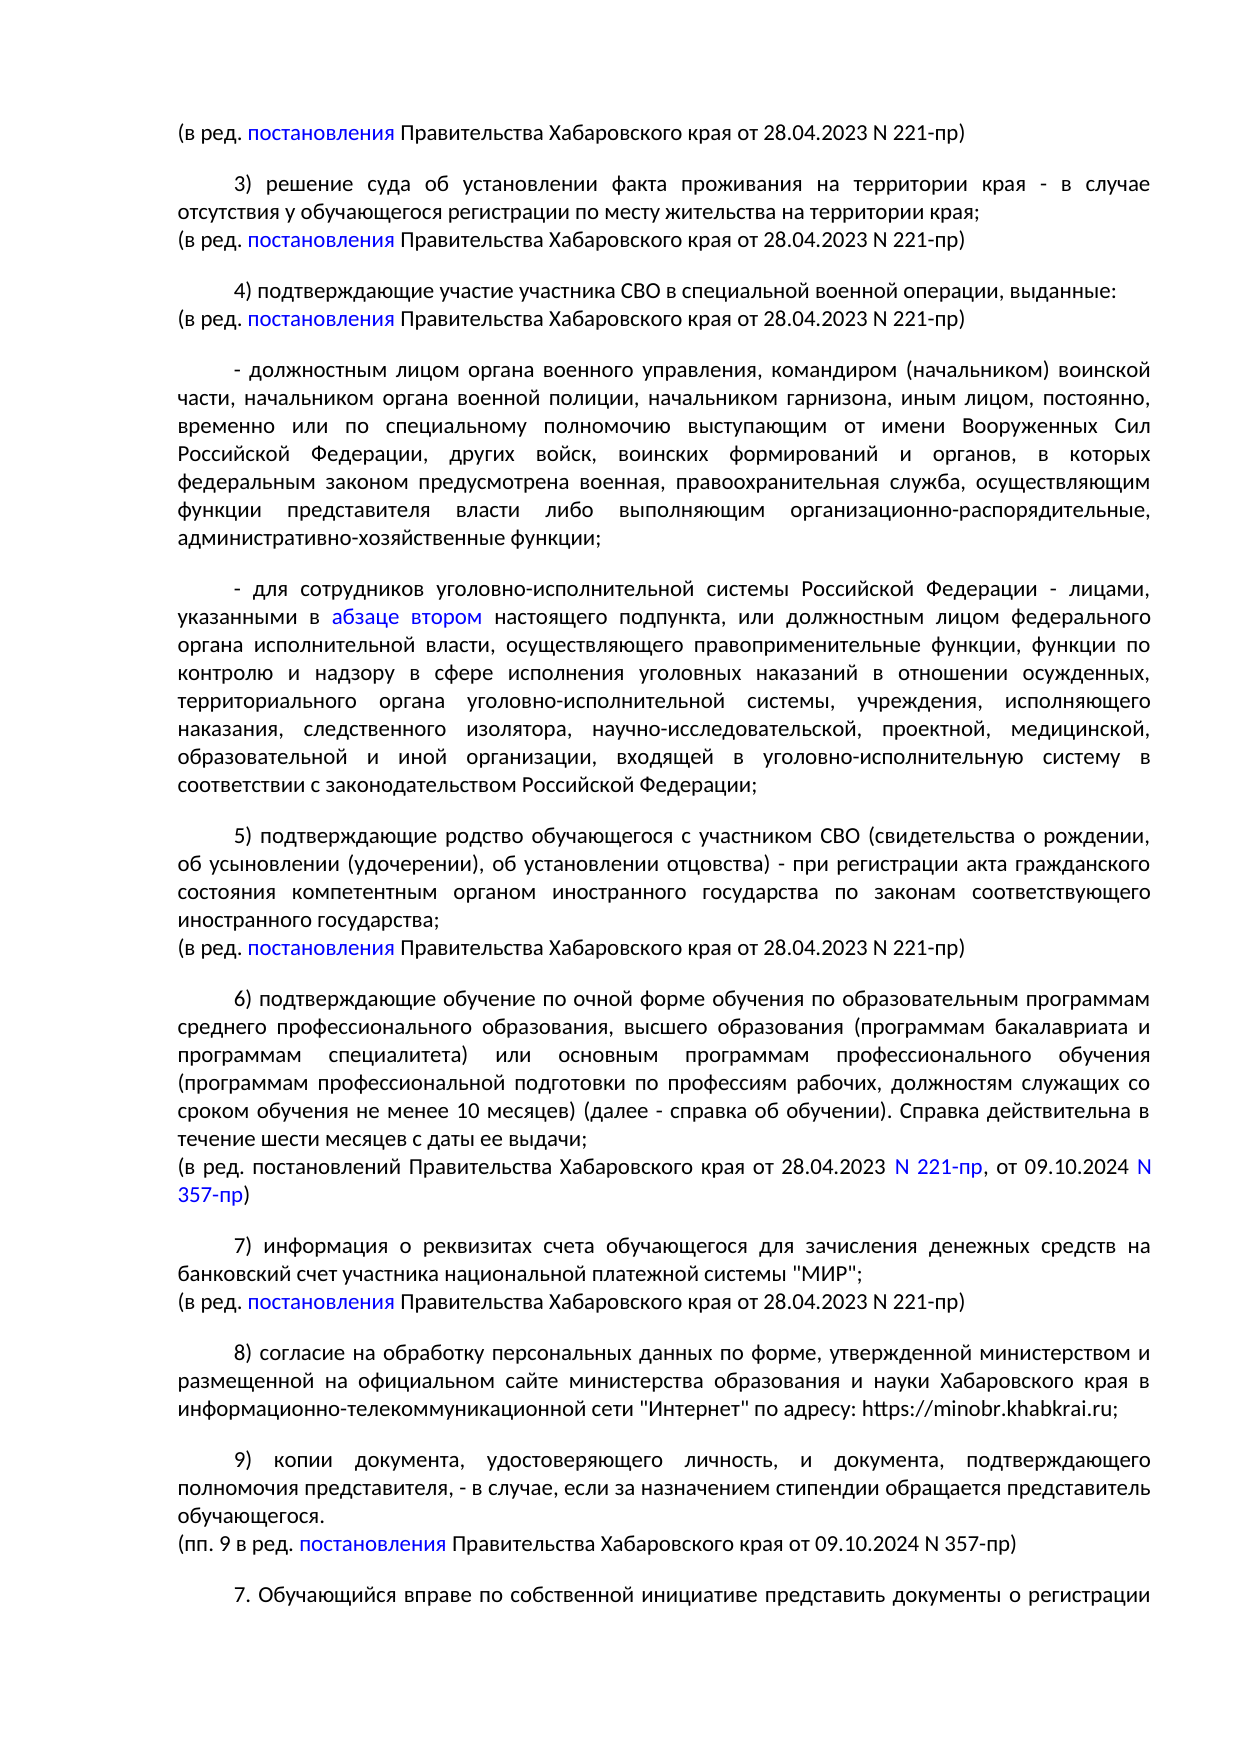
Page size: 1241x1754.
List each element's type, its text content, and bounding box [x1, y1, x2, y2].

text (в ред. постановлений Правительства Хабаровского края от 28.04.2023 N 221-пр, от 09.10.2024 N 357-пр) [177, 1152, 1152, 1208]
text (в ред. постановления Правительства Хабаровского края от 28.04.2023 N 221-пр) [177, 1287, 1152, 1315]
text 5) подтверждающие родство обучающегося с участником СВО (свидетельства о рождении, об усыновлении (удочерении), об установлении отцовства) - при регистрации акта гражданского состояния компетентным органом иностранного государства по законам соответствующего иностранного государства; [177, 821, 1152, 933]
text 4) подтверждающие участие участника СВО в специальной военной операции, выданные: [177, 276, 1152, 304]
text - для сотрудников уголовно-исполнительной системы Российской Федерации - лицами, указанными в абзаце втором настоящего подпункта, или должностным лицом федерального органа исполнительной власти, осуществляющего правоприменительные функции, функции по контролю и надзору в сфере исполнения уголовных наказаний в отношении осужденных, территориального органа уголовно-исполнительной системы, учреждения, исполняющего наказания, следственного изолятора, научно-исследовательской, проектной, медицинской, образовательной и иной организации, входящей в уголовно-исполнительную систему в соответствии с законодательством Российской Федерации; [177, 574, 1152, 798]
text 9) копии документа, удостоверяющего личность, и документа, подтверждающего полномочия представителя, - в случае, если за назначением стипендии обращается представитель обучающегося. [177, 1445, 1152, 1529]
text (в ред. постановления Правительства Хабаровского края от 28.04.2023 N 221-пр) [177, 304, 1152, 332]
text (в ред. постановления Правительства Хабаровского края от 28.04.2023 N 221-пр) [177, 118, 1152, 146]
text (в ред. постановления Правительства Хабаровского края от 28.04.2023 N 221-пр) [177, 933, 1152, 961]
text (пп. 9 в ред. постановления Правительства Хабаровского края от 09.10.2024 N 357-пр) [177, 1529, 1152, 1557]
text 6) подтверждающие обучение по очной форме обучения по образовательным программам среднего профессионального образования, высшего образования (программам бакалавриата и программам специалитета) или основным программам профессионального обучения (программам профессиональной подготовки по профессиям рабочих, должностям служащих со сроком обучения не менее 10 месяцев) (далее - справка об обучении). Справка действительна в течение шести месяцев с даты ее выдачи; [177, 984, 1152, 1152]
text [177, 1580, 1152, 1608]
text (в ред. постановления Правительства Хабаровского края от 28.04.2023 N 221-пр) [177, 225, 1152, 253]
text 3) решение суда об установлении факта проживания на территории края - в случае отсутствия у обучающегося регистрации по месту жительства на территории края; [177, 169, 1152, 225]
text 7) информация о реквизитах счета обучающегося для зачисления денежных средств на банковский счет участника национальной платежной системы "МИР"; [177, 1231, 1152, 1287]
text - должностным лицом органа военного управления, командиром (начальником) воинской части, начальником органа военной полиции, начальником гарнизона, иным лицом, постоянно, временно или по специальному полномочию выступающим от имени Вооруженных Сил Российской Федерации, других войск, воинских формирований и органов, в которых федеральным законом предусмотрена военная, правоохранительная служба, осуществляющим функции представителя власти либо выполняющим организационно-распорядительные, административно-хозяйственные функции; [177, 355, 1152, 551]
text 8) согласие на обработку персональных данных по форме, утвержденной министерством и размещенной на официальном сайте министерства образования и науки Хабаровского края в информационно-телекоммуникационной сети "Интернет" по адресу: https://minobr.khabkrai.ru; [177, 1338, 1152, 1422]
